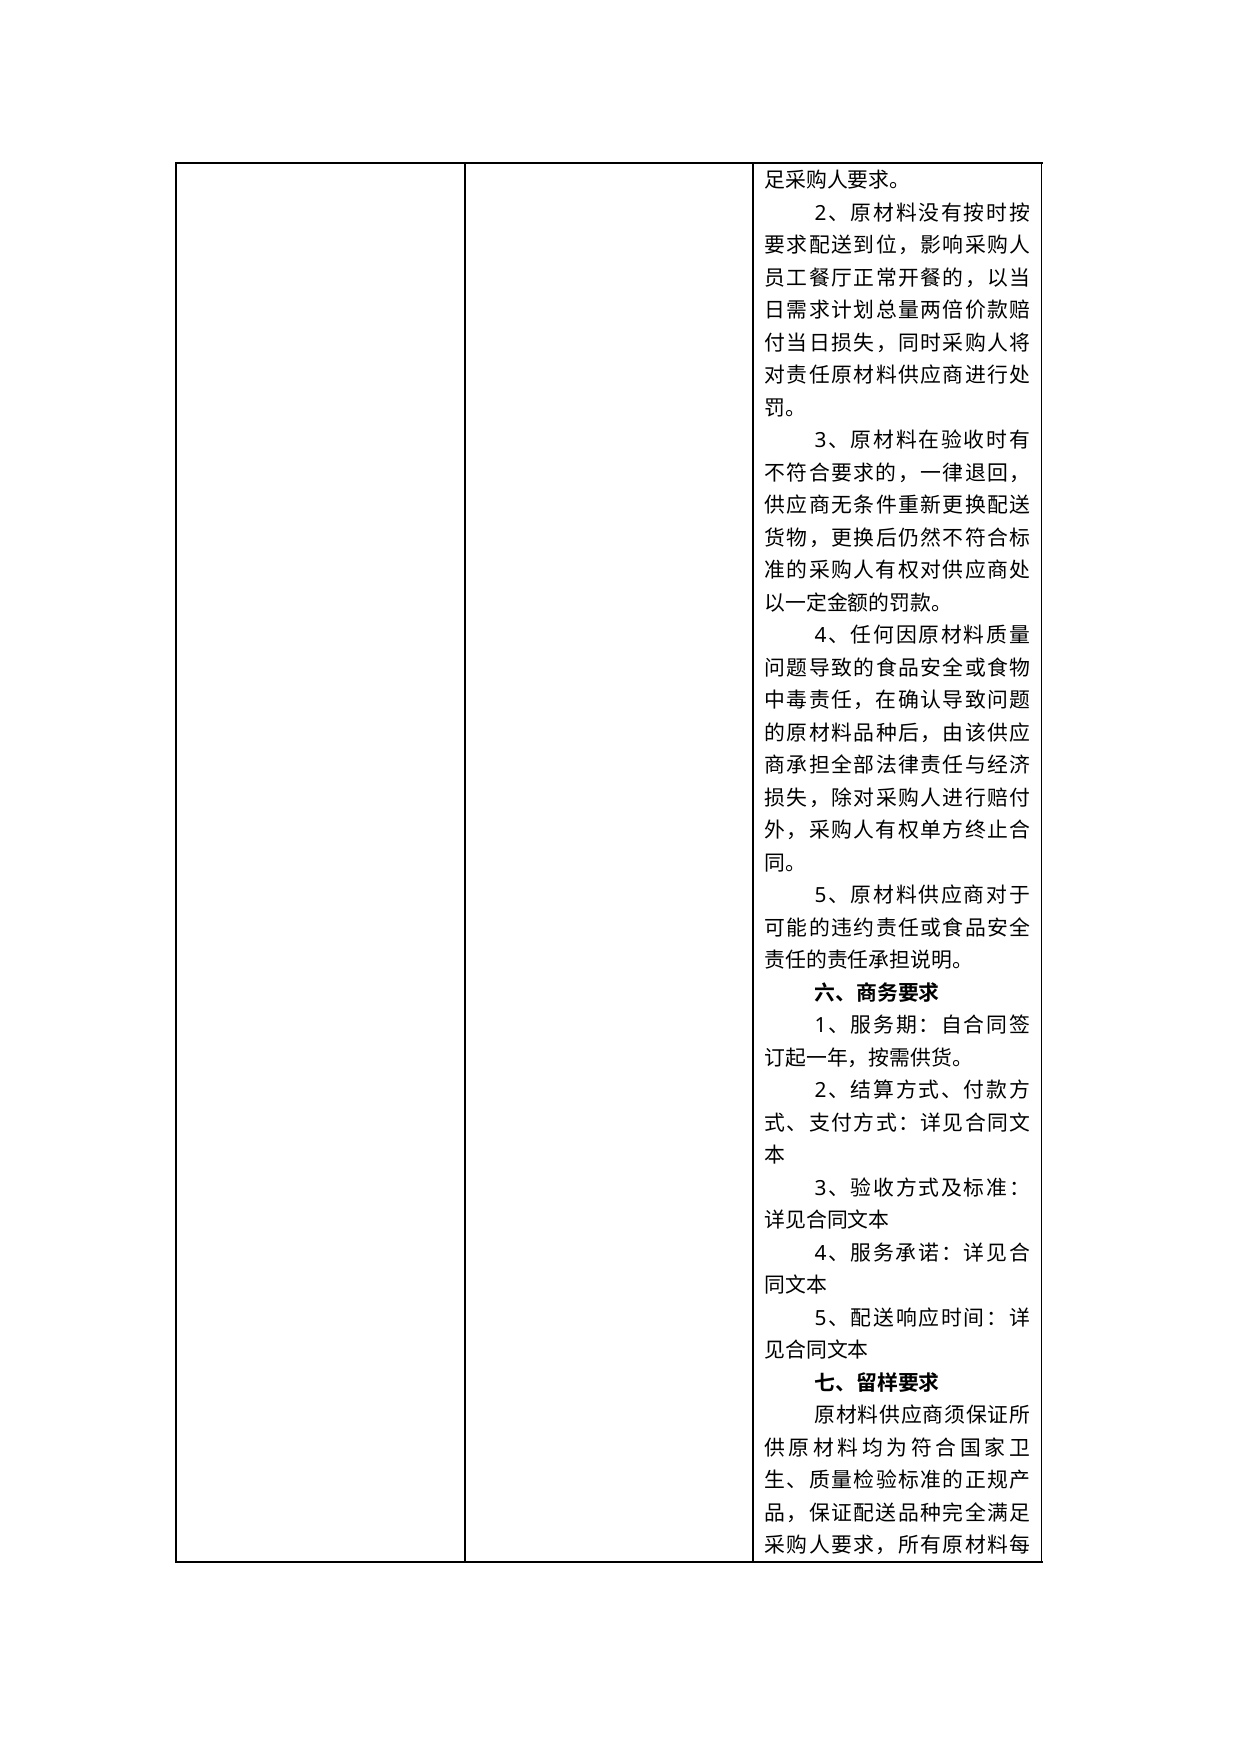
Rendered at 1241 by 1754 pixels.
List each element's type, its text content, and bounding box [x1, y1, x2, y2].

table_cell [466, 164, 752, 1561]
table_cell 1 [177, 164, 464, 1561]
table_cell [754, 164, 1041, 1561]
